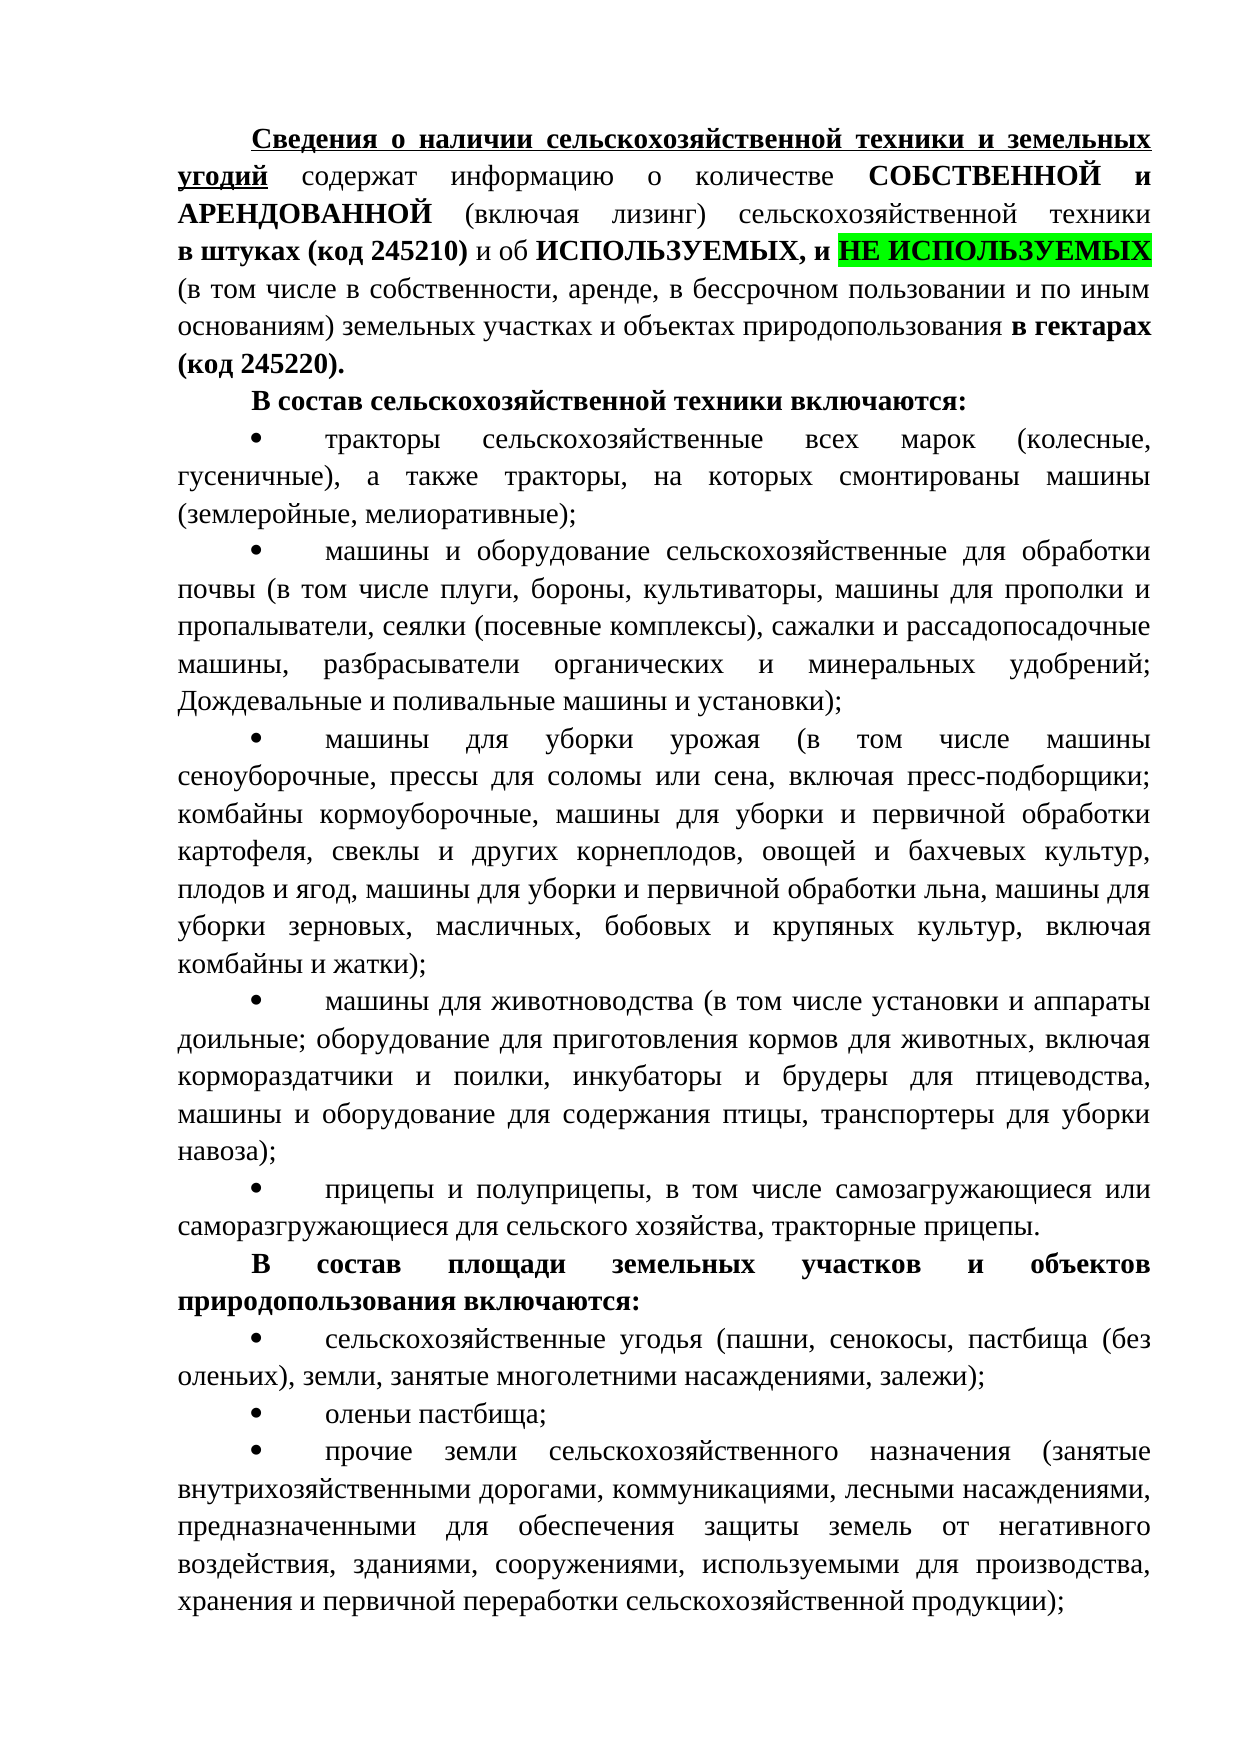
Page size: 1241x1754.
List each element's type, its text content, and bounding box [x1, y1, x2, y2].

text В состав сельскохозяйственной техники включаются: [177, 381, 1152, 418]
list оленьи пастбища; [177, 1393, 1152, 1431]
list сельскохозяйственные угодья (пашни, сенокосы, пастбища (без оленьих), земли, занятые многолетними насаждениями, залежи); [177, 1318, 1152, 1393]
list машины и оборудование сельскохозяйственные для обработки почвы (в том числе плуги, бороны, культиваторы, машины для прополки и пропалыватели, сеялки (посевные комплексы), сажалки и рассадопосадочные машины, разбрасыватели органических и минеральных удобрений; Дождевальные и поливальные машины и установки); [177, 531, 1152, 718]
list тракторы сельскохозяйственные всех марок (колесные, гусеничные), а также тракторы, на которых смонтированы машины (землеройные, мелиоративные); [177, 418, 1152, 531]
list прицепы и полуприцепы, в том числе самозагружающиеся или саморазгружающиеся для сельского хозяйства, тракторные прицепы. [177, 1168, 1152, 1243]
list машины для животноводства (в том числе установки и аппараты доильные; оборудование для приготовления кормов для животных, включая кормораздатчики и поилки, инкубаторы и брудеры для птицеводства, машины и оборудование для содержания птицы, транспортеры для уборки навоза); [177, 981, 1152, 1168]
text В состав площади земельных участков и объектов природопользования включаются: [177, 1243, 1152, 1318]
text Сведения о наличии сельскохозяйственной техники и земельных угодий содержат информацию о количестве СОБСТВЕННОЙ и АРЕНДОВАННОЙ (включая лизинг) сельскохозяйственной техники в штуках (код 245210) и об ИСПОЛЬЗУЕМЫХ, и НЕ ИСПОЛЬЗУЕМЫХ (в том числе в собственности, аренде, в бессрочном пользовании и по иным основаниям) земельных участках и объектах природопользования в гектарах (код 245220). [177, 118, 1152, 381]
list машины для уборки урожая (в том числе машины сеноуборочные, прессы для соломы или сена, включая пресс-подборщики; комбайны кормоуборочные, машины для уборки и первичной обработки картофеля, свеклы и других корнеплодов, овощей и бахчевых культур, плодов и ягод, машины для уборки и первичной обработки льна, машины для уборки зерновых, масличных, бобовых и крупяных культур, включая комбайны и жатки); [177, 718, 1152, 981]
list прочие земли сельскохозяйственного назначения (занятые внутрихозяйственными дорогами, коммуникациями, лесными насаждениями, предназначенными для обеспечения защиты земель от негативного воздействия, зданиями, сооружениями, используемыми для производства, хранения и первичной переработки сельскохозяйственной продукции); [177, 1431, 1152, 1618]
